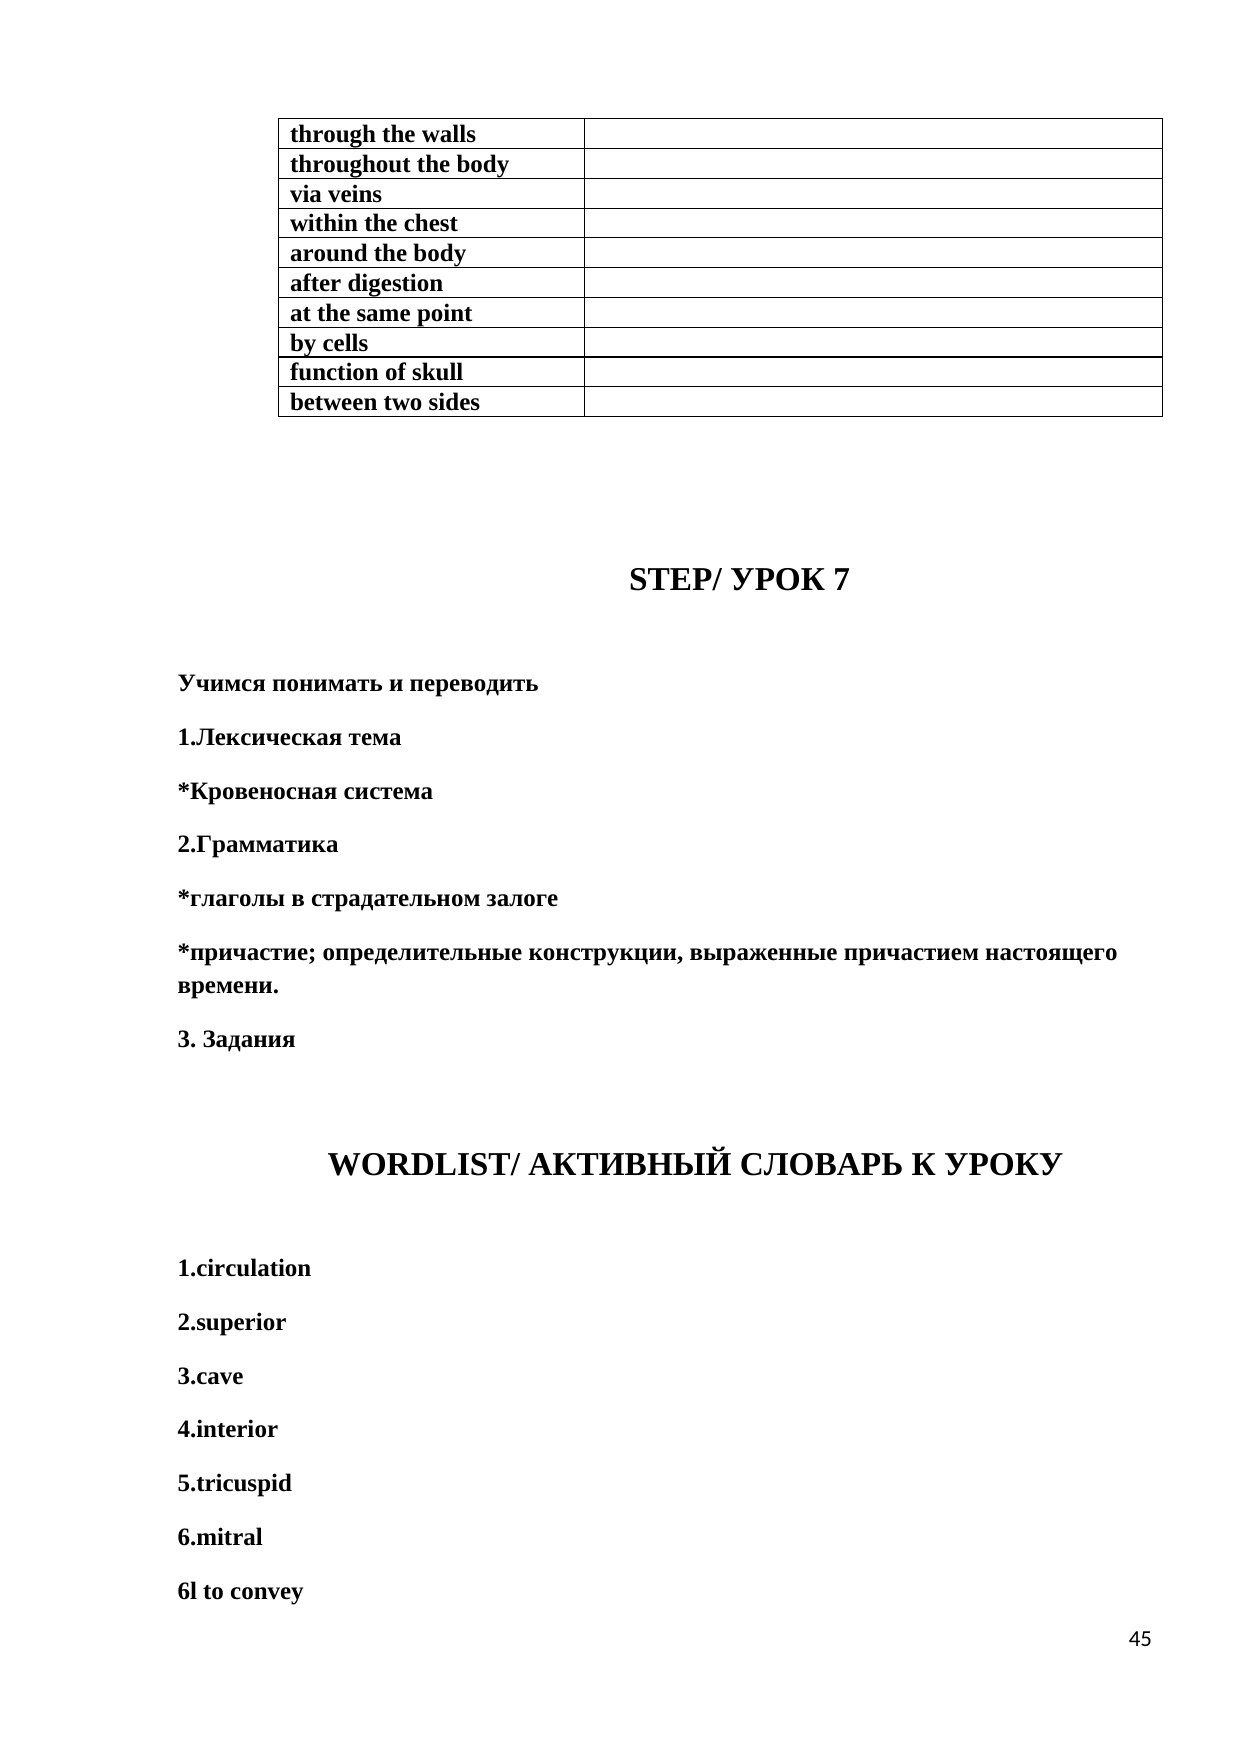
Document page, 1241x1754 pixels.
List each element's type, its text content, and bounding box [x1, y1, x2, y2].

text 5.tricuspid [177, 1468, 1152, 1497]
table_cell between two sides [279, 387, 584, 416]
text Учимся понимать и переводить [177, 668, 1152, 697]
table_cell at the same point [279, 298, 584, 327]
list WORDLIST/ АКТИВНЫЙ СЛОВАРЬ К УРОКУ [327, 1144, 1152, 1182]
text *причастие; определительные конструкции, выраженные причастием настоящего времени. [177, 937, 1152, 999]
table_cell [585, 268, 1162, 297]
table_cell via veins [279, 179, 584, 207]
table_cell through the walls [279, 119, 584, 148]
text *Кровеносная система [177, 776, 1152, 804]
table_cell [585, 209, 1162, 237]
text 4.interior [177, 1414, 1152, 1443]
table_cell after digestion [279, 268, 584, 297]
table_cell [585, 149, 1162, 178]
list STEP/ УРОК 7 [327, 559, 1152, 597]
table_cell [585, 358, 1162, 386]
table_cell around the body [279, 238, 584, 267]
table_cell [585, 298, 1162, 327]
table_cell by cells [279, 328, 584, 356]
text 6l to convey [177, 1576, 1152, 1605]
table_cell [585, 119, 1162, 148]
text *глаголы в страдательном залоге [177, 883, 1152, 912]
text 3. Задания [177, 1024, 1152, 1053]
text 1.circulation [177, 1253, 1152, 1282]
table_cell throughout the body [279, 149, 584, 178]
text 1.Лексическая тема [177, 722, 1152, 751]
table_cell [585, 179, 1162, 207]
text 2.superior [177, 1307, 1152, 1336]
text 2.Грамматика [177, 829, 1152, 858]
text 3.cave [177, 1361, 1152, 1389]
table_cell [585, 238, 1162, 267]
table_cell within the chest [279, 209, 584, 237]
text 6.mitral [177, 1522, 1152, 1551]
table_cell function of skull [279, 358, 584, 386]
table_cell [585, 387, 1162, 416]
table_cell [585, 328, 1162, 356]
